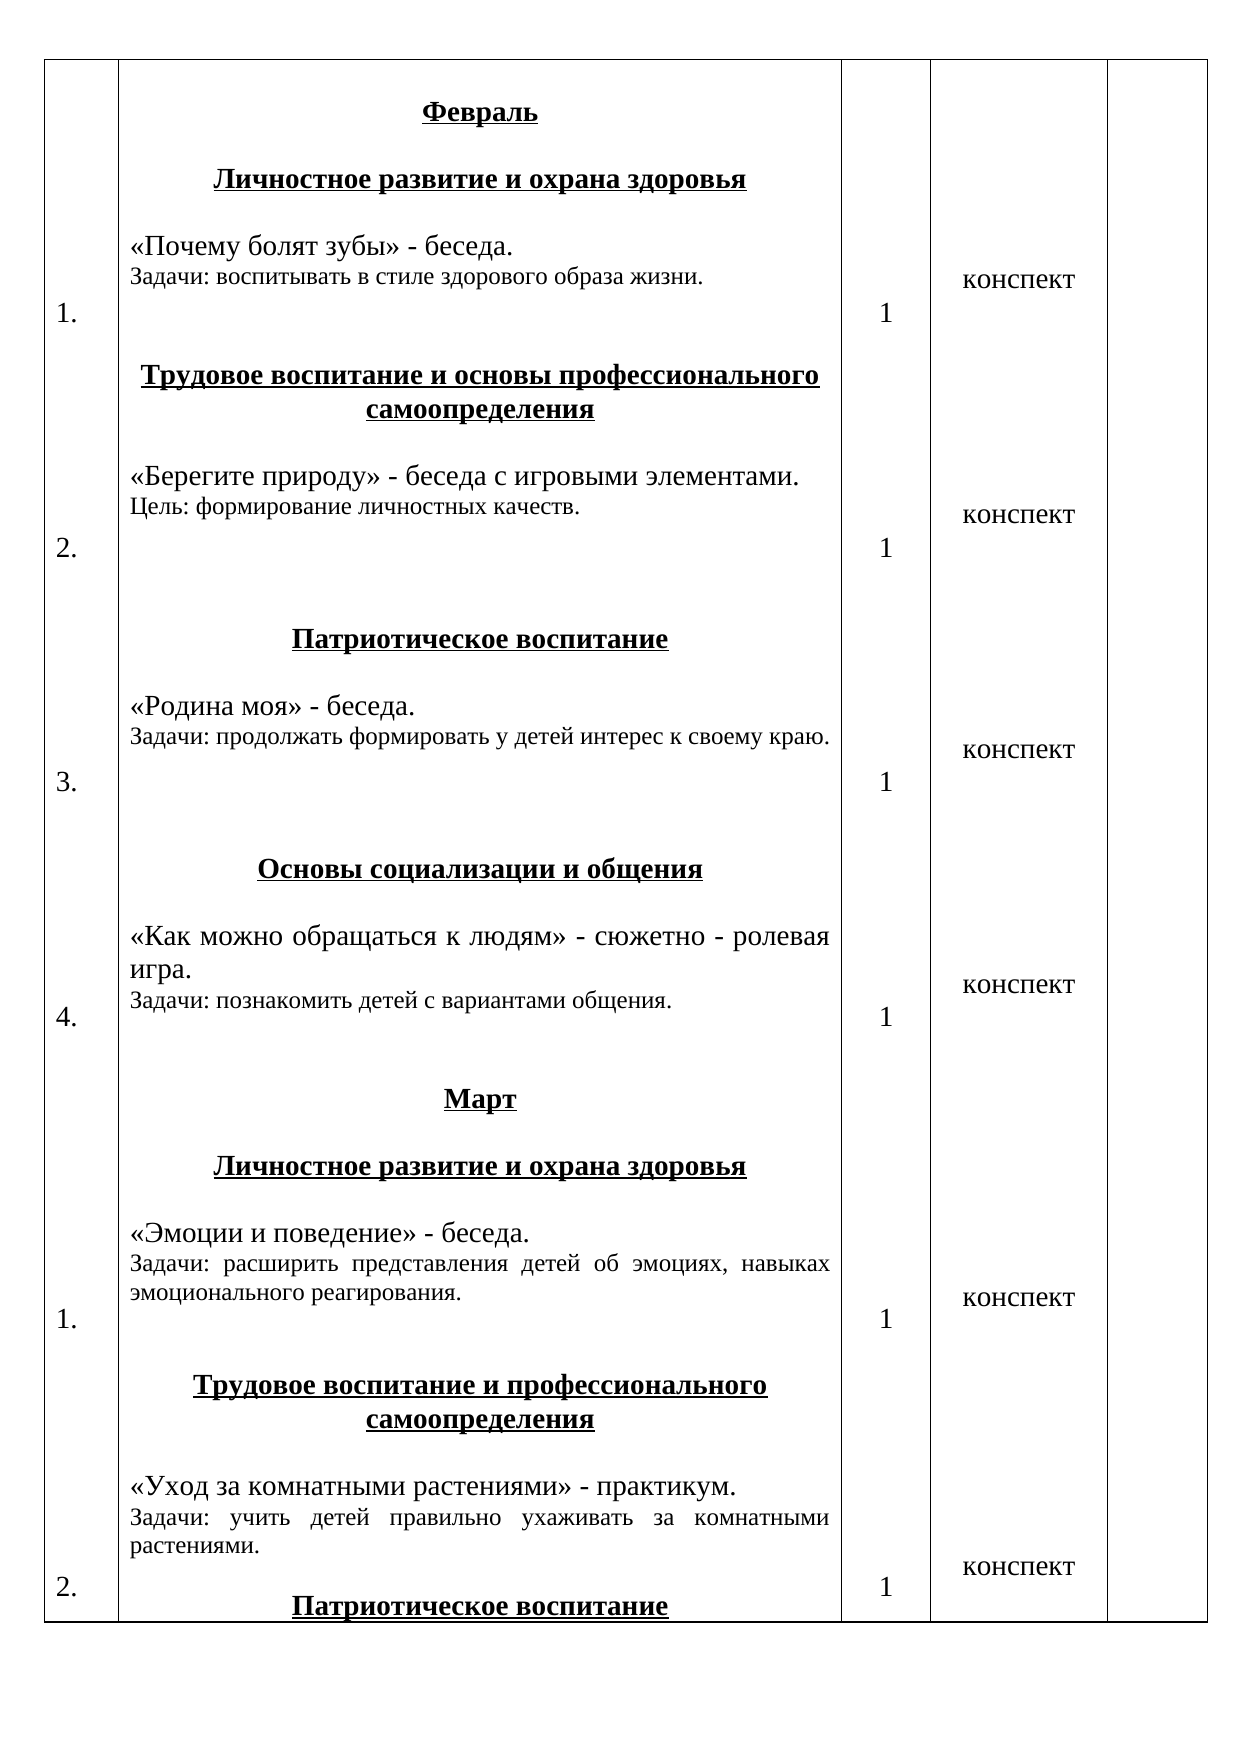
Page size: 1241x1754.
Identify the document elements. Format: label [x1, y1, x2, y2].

table_cell [45, 60, 118, 1621]
table_cell [119, 60, 841, 1621]
table_cell [842, 60, 930, 1621]
table_cell [931, 60, 1107, 1621]
table_cell [1108, 60, 1207, 1621]
